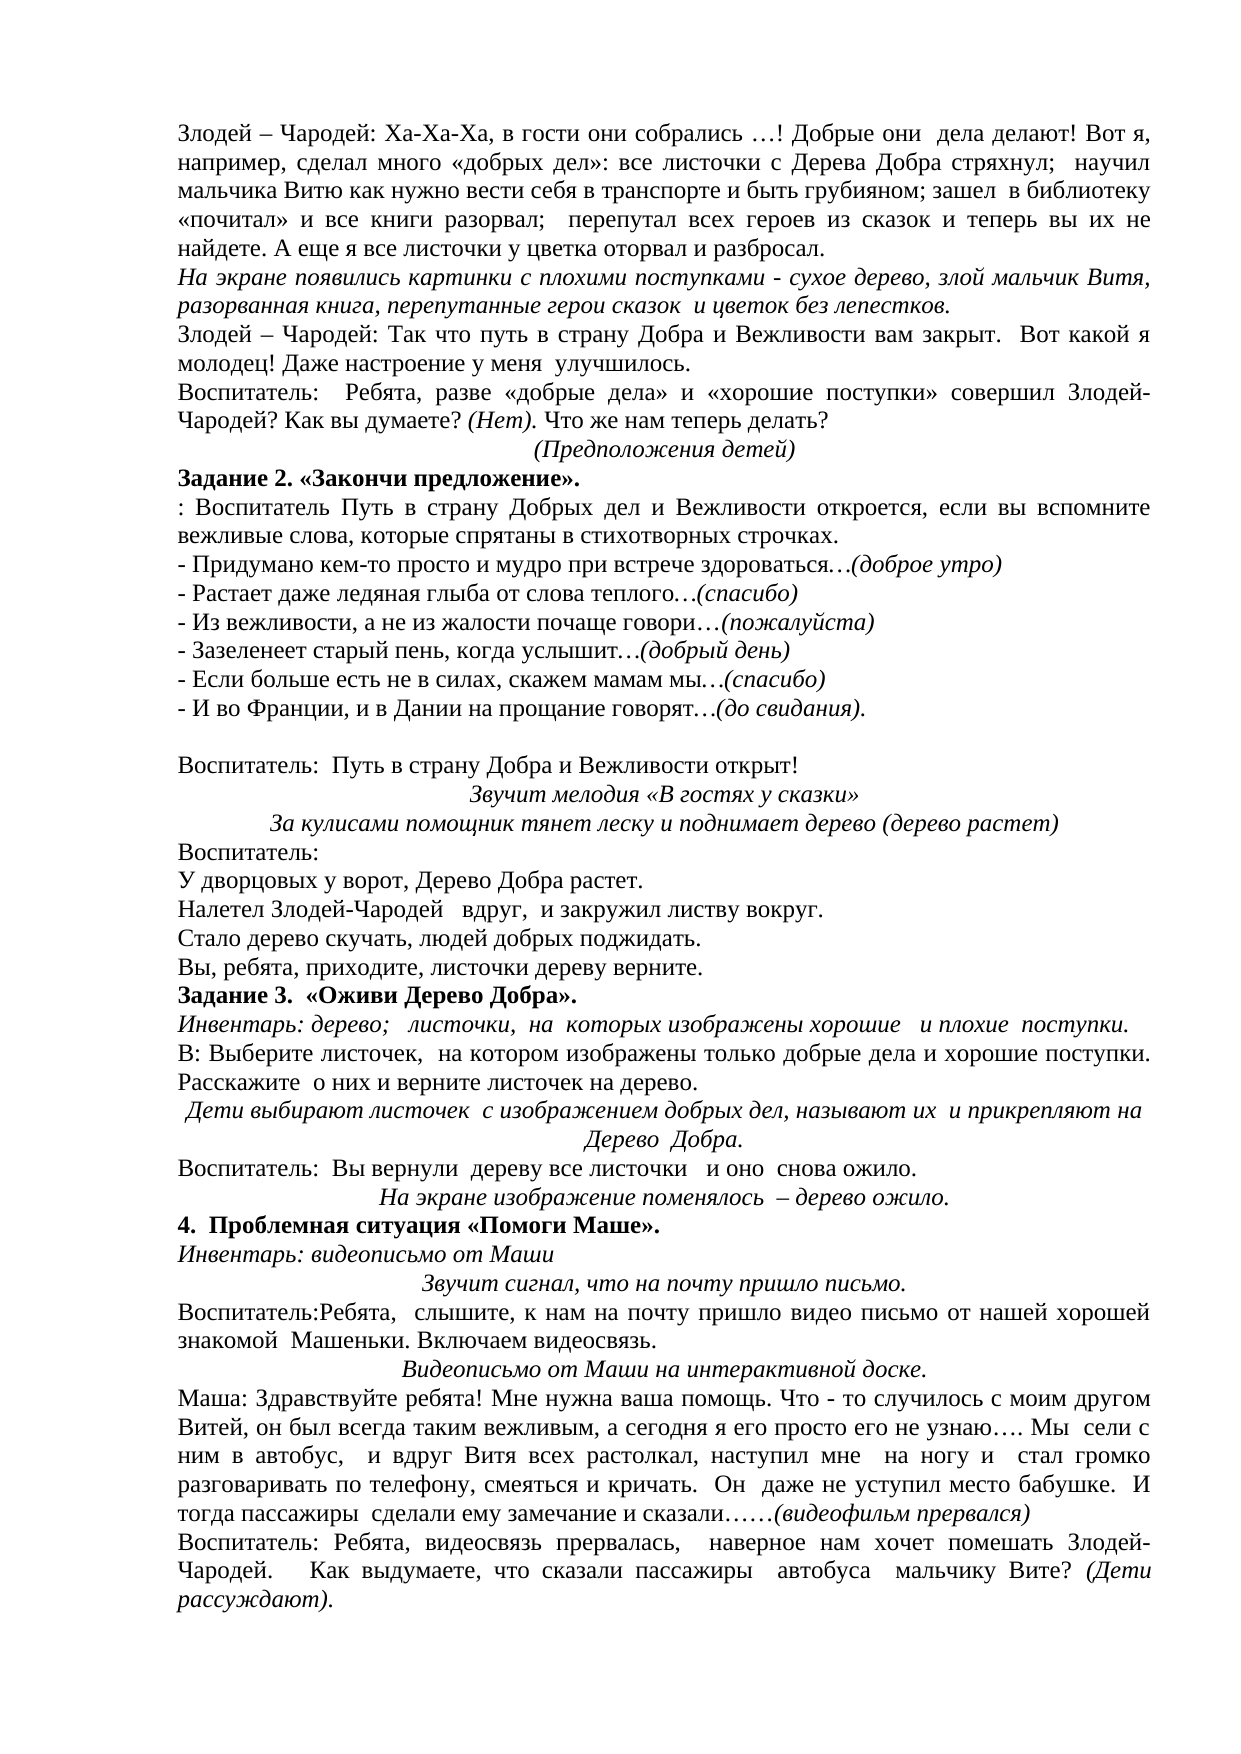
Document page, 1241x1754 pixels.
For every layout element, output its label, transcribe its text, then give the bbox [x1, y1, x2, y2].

text Дети выбирают листочек с изображением добрых дел, называют их и прикрепляют на Дерево Добра. [177, 1096, 1152, 1153]
text На экране изображение поменялось – дерево ожило. [177, 1182, 1152, 1211]
text Звучит мелодия «В гостях у сказки» [177, 779, 1152, 808]
text Воспитатель: Ребята, видеосвязь прервалась, наверное нам хочет помешать Злодей-Чародей. Как выдумаете, что сказали пассажиры автобуса мальчику Вите? (Дети рассуждают). [177, 1527, 1152, 1613]
text Инвентарь: дерево; листочки, на которых изображены хорошие и плохие поступки. [177, 1009, 1152, 1038]
text Вы, ребята, приходите, листочки дереву верните. [177, 952, 1152, 981]
text - Из вежливости, а не из жалости почаще говори…(пожалуйста) [177, 607, 1152, 636]
text : Воспитатель Путь в страну Добрых дел и Вежливости откроется, если вы вспомните вежливые слова, которые спрятаны в стихотворных строчках. [177, 492, 1152, 549]
text - Зазеленеет старый пень, когда услышит…(добрый день) [177, 636, 1152, 664]
text Воспитатель: Путь в страну Добра и Вежливости открыт! [177, 751, 1152, 779]
text Воспитатель: Ребята, разве «добрые дела» и «хорошие поступки» совершил Злодей-Чародей? Как вы думаете? (Нет). Что же нам теперь делать? [177, 377, 1152, 434]
text (Предположения детей) [177, 434, 1152, 463]
text У дворцовых у ворот, Дерево Добра растет. [177, 866, 1152, 894]
text - Если больше есть не в силах, скажем мамам мы…(спасибо) [177, 664, 1152, 693]
text - Растает даже ледяная глыба от слова теплого…(спасибо) [177, 578, 1152, 607]
text За кулисами помощник тянет леску и поднимает дерево (дерево растет) [177, 808, 1152, 837]
text Звучит сигнал, что на почту пришло письмо. [177, 1268, 1152, 1297]
text Воспитатель: [177, 837, 1152, 866]
text Видеописьмо от Маши на интерактивной доске. [177, 1354, 1152, 1383]
text Злодей – Чародей: Ха-Ха-Ха, в гости они собрались …! Добрые они дела делают! Вот я, например, сделал много «добрых дел»: все листочки с Дерева Добра стряхнул; научил мальчика Витю как нужно вести себя в транспорте и быть грубияном; зашел в библиотеку «почитал» и все книги разорвал; перепутал всех героев из сказок и теперь вы их не найдете. А еще я все листочки у цветка оторвал и разбросал. [177, 118, 1152, 262]
text Инвентарь: видеописьмо от Маши [177, 1239, 1152, 1268]
text Налетел Злодей-Чародей вдруг, и закружил листву вокруг. [177, 894, 1152, 923]
text Воспитатель: Вы вернули дереву все листочки и оно снова ожило. [177, 1153, 1152, 1182]
text В: Выберите листочек, на котором изображены только добрые дела и хорошие поступки. Расскажите о них и верните листочек на дерево. [177, 1038, 1152, 1096]
text Задание 3. «Оживи Дерево Добра». [177, 981, 1152, 1009]
text На экране появились картинки с плохими поступками - сухое дерево, злой мальчик Витя, разорванная книга, перепутанные герои сказок и цветок без лепестков. [177, 262, 1152, 319]
text Задание 2. «Закончи предложение». [177, 463, 1152, 492]
text Воспитатель:Ребята, слышите, к нам на почту пришло видео письмо от нашей хорошей знакомой Машеньки. Включаем видеосвязь. [177, 1297, 1152, 1354]
text Маша: Здравствуйте ребята! Мне нужна ваша помощь. Что - то случилось с моим другом Витей, он был всегда таким вежливым, а сегодня я его просто его не узнаю…. Мы сели с ним в автобус, и вдруг Витя всех растолкал, наступил мне на ногу и стал громко разговаривать по телефону, смеяться и кричать. Он даже не уступил место бабушке. И тогда пассажиры сделали ему замечание и сказали……(видеофильм прервался) [177, 1383, 1152, 1527]
text Злодей – Чародей: Так что путь в страну Добра и Вежливости вам закрыт. Вот какой я молодец! Даже настроение у меня улучшилось. [177, 319, 1152, 377]
text 4. Проблемная ситуация «Помоги Маше». [177, 1211, 1152, 1239]
text Стало дерево скучать, людей добрых поджидать. [177, 923, 1152, 952]
text - Придумано кем-то просто и мудро при встрече здороваться…(доброе утро) [177, 549, 1152, 578]
text - И во Франции, и в Дании на прощание говорят…(до свидания). [177, 693, 1152, 722]
